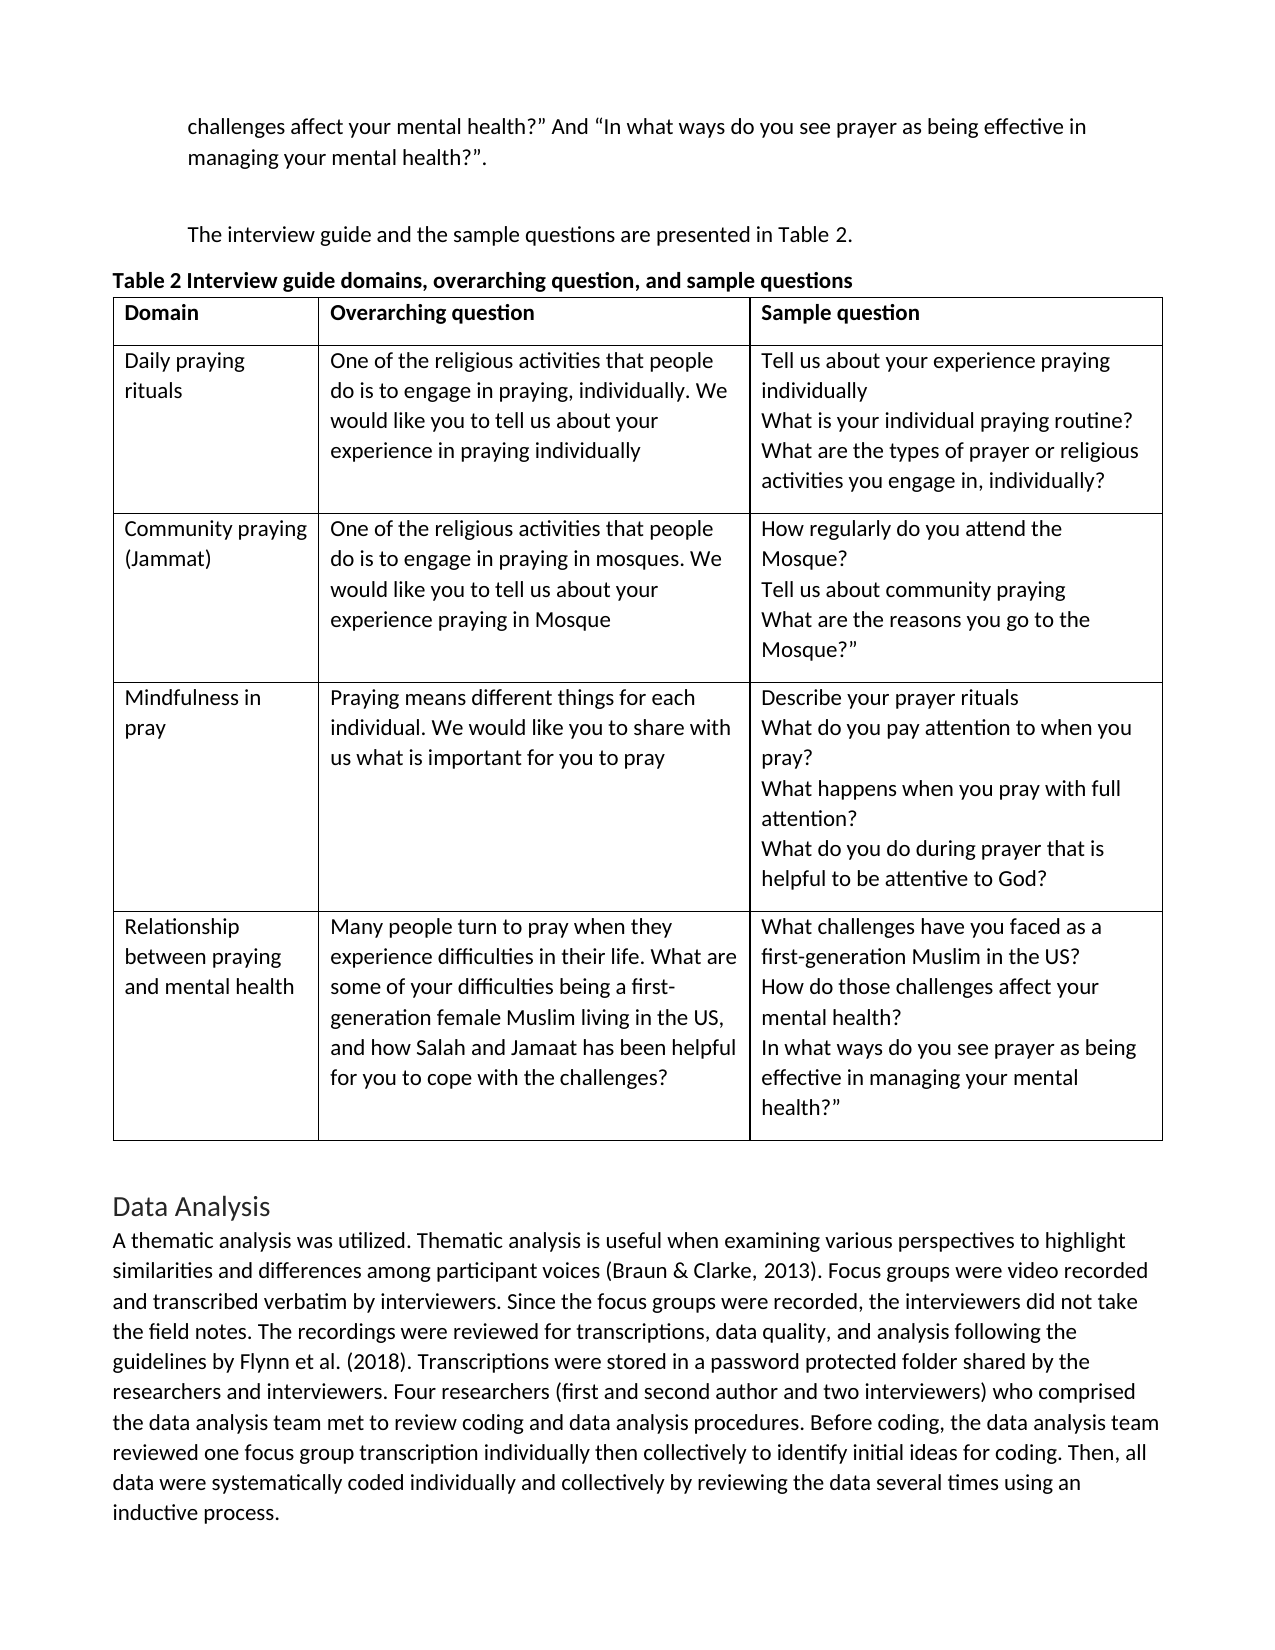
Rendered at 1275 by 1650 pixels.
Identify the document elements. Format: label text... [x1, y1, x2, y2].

table_cell Daily praying rituals [114, 346, 318, 513]
table_cell Tell us about your experience praying individually What is your individual praying routine? What are the types of prayer or religious activities you engage in, individually? [751, 346, 1162, 513]
text The interview guide and the sample questions are presented in Table 2. [112, 220, 1162, 248]
text A thematic analysis was utilized. Thematic analysis is useful when examining various perspectives to highlight similarities and differences among participant voices (Braun & Clarke, 2013). Focus groups were video recorded and transcribed verbatim by interviewers. Since the focus groups were recorded, the interviewers did not take the field notes. The recordings were reviewed for transcriptions, data quality, and analysis following the guidelines by Flynn et al. (2018). Transcriptions were stored in a password protected folder shared by the researchers and interviewers. Four researchers (first and second author and two interviewers) who comprised the data analysis team met to review coding and data analysis procedures. Before coding, the data analysis team reviewed one focus group transcription individually then collectively to identify initial ideas for coding. Then, all data were systematically coded individually and collectively by reviewing the data several times using an inductive process. [112, 1226, 1162, 1526]
table_header Sample question [751, 298, 1162, 345]
table_header Overarching question [319, 298, 749, 345]
table_cell Community praying (Jammat) [114, 514, 318, 682]
subtitle Data Analysis [112, 1188, 1162, 1224]
table_header Domain [114, 298, 318, 345]
text Table 2 Interview guide domains, overarching question, and sample questions [112, 267, 1162, 295]
table_cell Mindfulness in pray [114, 683, 318, 911]
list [150, 112, 1162, 171]
table_cell Relationship between praying and mental health [114, 912, 318, 1140]
table_cell Praying means different things for each individual. We would like you to share with us what is important for you to pray [319, 683, 749, 911]
table_cell Describe your prayer rituals What do you pay attention to when you pray? What happens when you pray with full attention? What do you do during prayer that is helpful to be attentive to God? [751, 683, 1162, 911]
table_cell Many people turn to pray when they experience difficulties in their life. What are some of your difficulties being a first-generation female Muslim living in the US, and how Salah and Jamaat has been helpful for you to cope with the challenges? [319, 912, 749, 1140]
table_cell What challenges have you faced as a first-generation Muslim in the US? How do those challenges affect your mental health? In what ways do you see prayer as being effective in managing your mental health?” [751, 912, 1162, 1140]
table_cell How regularly do you attend the Mosque? Tell us about community praying What are the reasons you go to the Mosque?” [751, 514, 1162, 682]
table_cell One of the religious activities that people do is to engage in praying in mosques. We would like you to tell us about your experience praying in Mosque [319, 514, 749, 682]
table_cell One of the religious activities that people do is to engage in praying, individually. We would like you to tell us about your experience in praying individually [319, 346, 749, 513]
